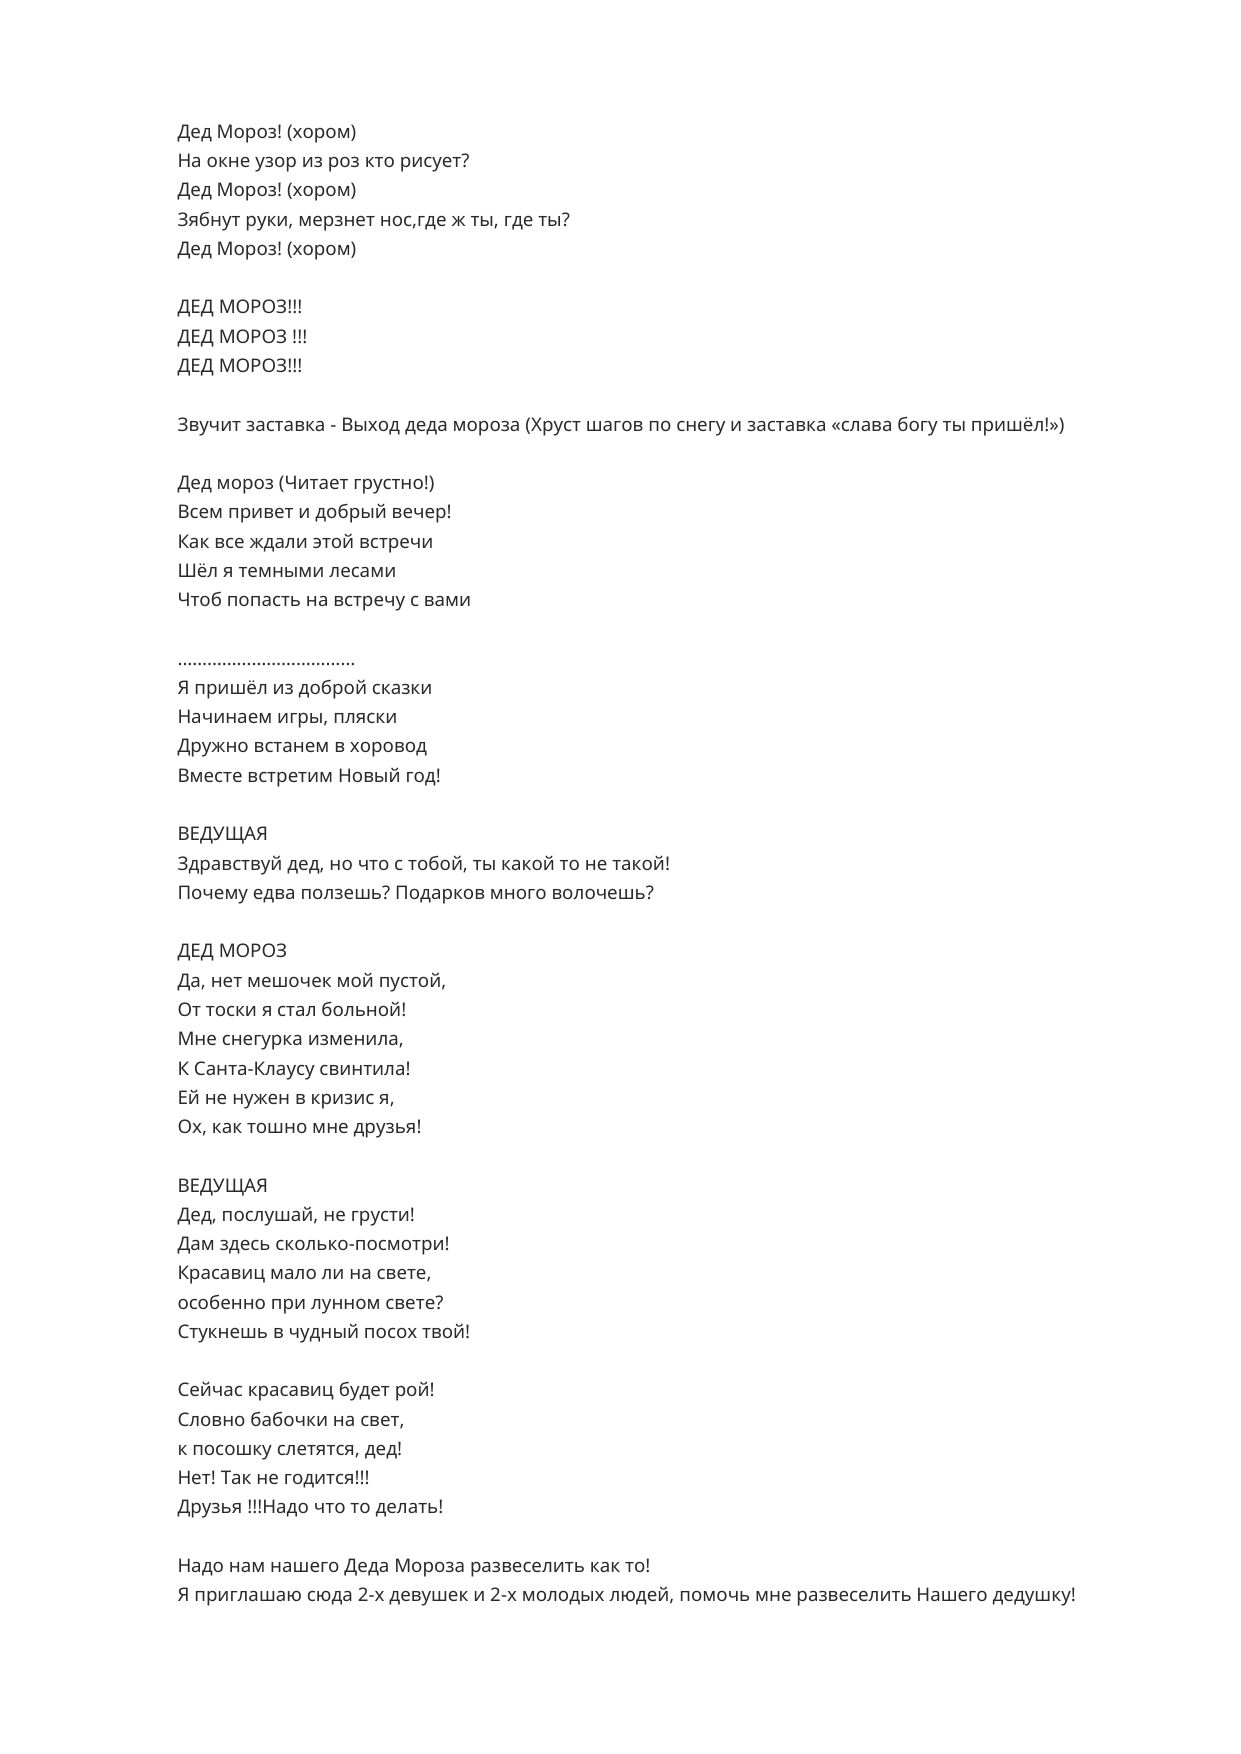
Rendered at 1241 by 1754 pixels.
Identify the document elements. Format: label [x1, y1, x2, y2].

text [177, 118, 1152, 1607]
